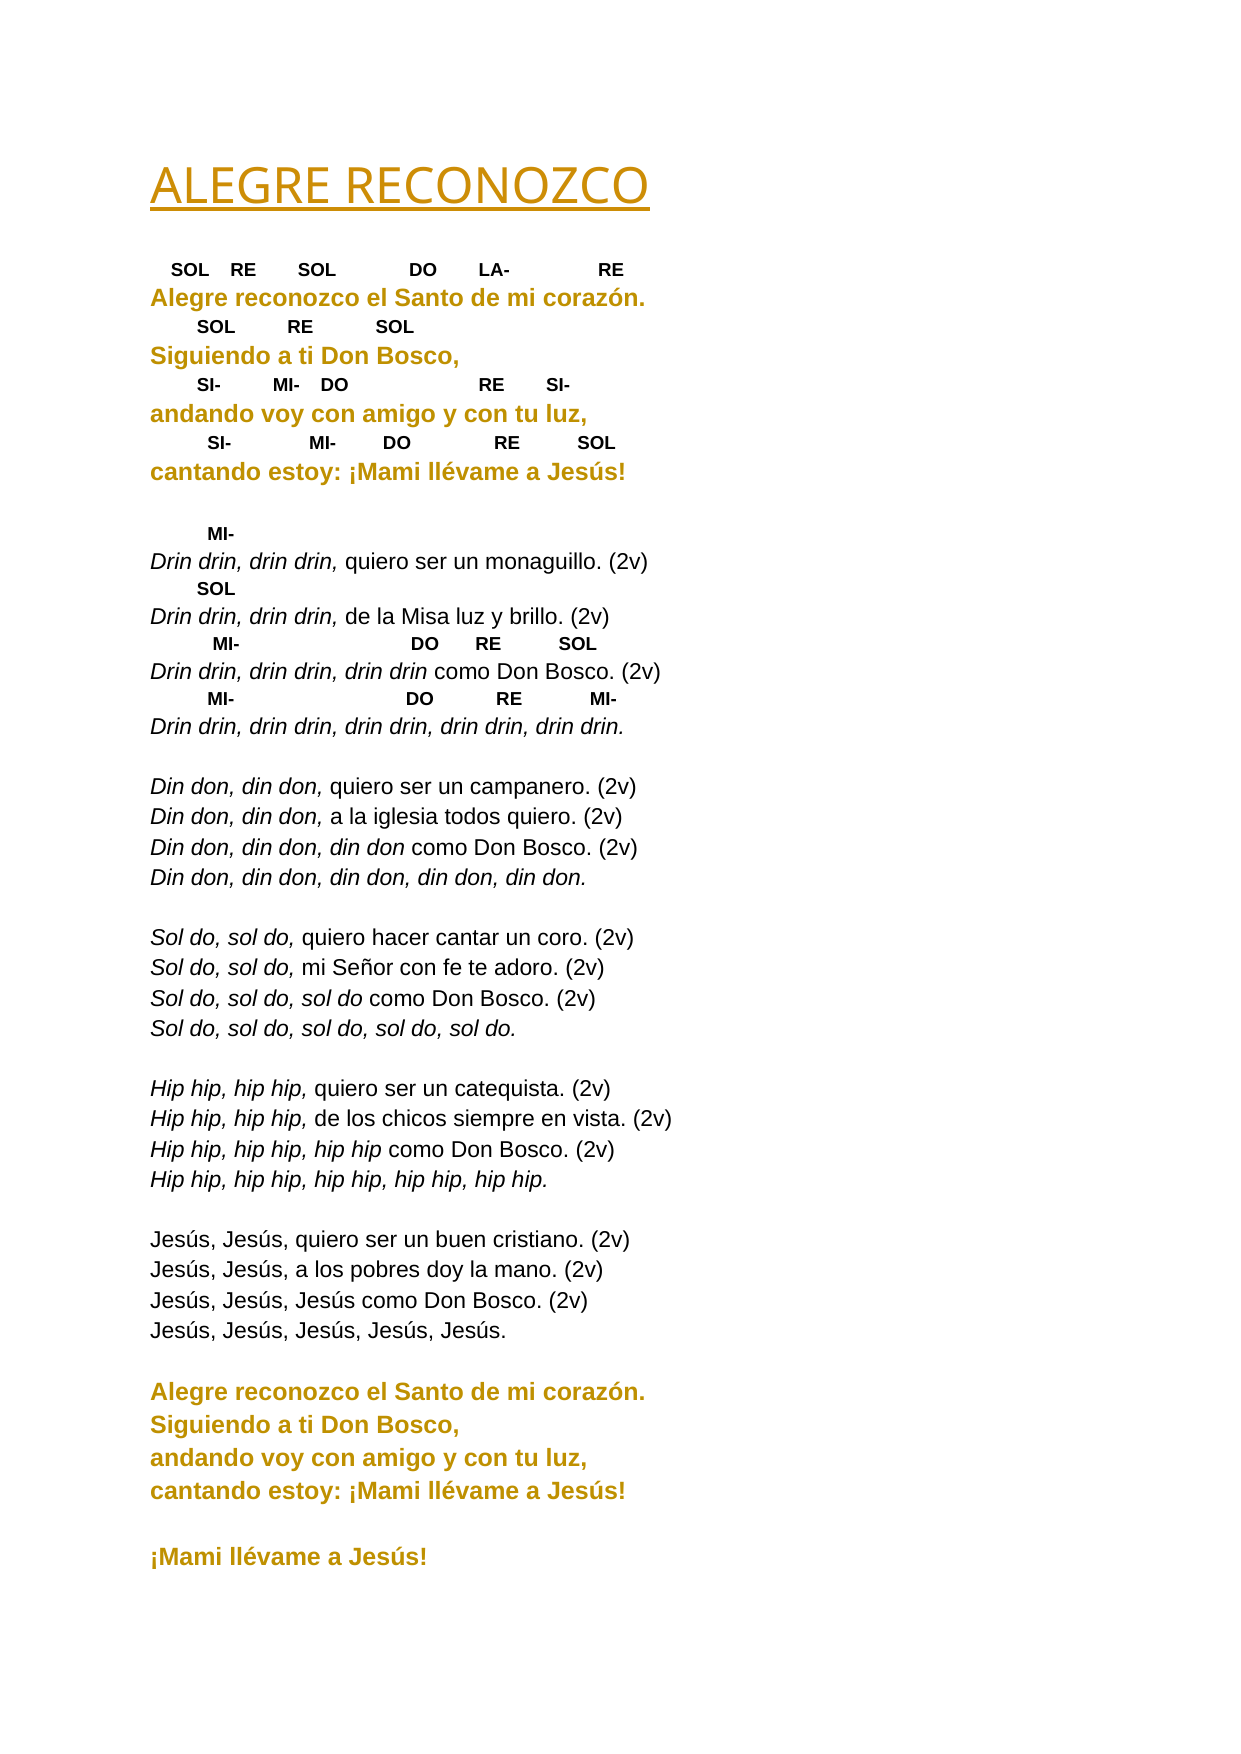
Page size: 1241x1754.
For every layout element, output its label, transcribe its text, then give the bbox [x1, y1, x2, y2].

text Drin drin, drin drin, quiero ser un monaguillo. (2v) [150, 548, 1090, 574]
text Jesús, Jesús, a los pobres doy la mano. (2v) [150, 1256, 1090, 1283]
text Drin drin, drin drin, drin drin, drin drin, drin drin. [150, 713, 1090, 739]
text Jesús, Jesús, quiero ser un buen cristiano. (2v) [150, 1226, 1090, 1252]
text Sol do, sol do, sol do, sol do, sol do. [150, 1015, 1090, 1041]
text Siguiendo a ti Don Bosco, [150, 1410, 1090, 1439]
text Drin drin, drin drin, drin drin como Don Bosco. (2v) [150, 658, 1090, 684]
text Alegre reconozco el Santo de mi corazón. [150, 283, 1090, 312]
text Din don, din don, din don, din don, din don. [150, 864, 1090, 890]
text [150, 1542, 1090, 1571]
subtitle SOL RE SOL DO LA- RE [150, 258, 1090, 280]
text Din don, din don, din don como Don Bosco. (2v) [150, 833, 1090, 860]
subtitle MI- [150, 523, 1090, 544]
text Sol do, sol do, quiero hacer cantar un coro. (2v) [150, 924, 1090, 950]
subtitle MI- DO RE SOL [150, 633, 1090, 654]
subtitle MI- DO RE MI- [150, 688, 1090, 709]
text andando voy con amigo y con tu luz, [150, 399, 1090, 428]
text andando voy con amigo y con tu luz, [150, 1443, 1090, 1472]
text Drin drin, drin drin, de la Misa luz y brillo. (2v) [150, 603, 1090, 629]
text Jesús, Jesús, Jesús, Jesús, Jesús. [150, 1317, 1090, 1343]
text ALEGRE RECONOZCO [150, 150, 1090, 218]
text Din don, din don, a la iglesia todos quiero. (2v) [150, 803, 1090, 829]
subtitle SI- MI- DO RE SI- [150, 374, 1090, 396]
text Hip hip, hip hip, hip hip, hip hip, hip hip. [150, 1166, 1090, 1192]
text Hip hip, hip hip, de los chicos siempre en vista. (2v) [150, 1105, 1090, 1132]
text cantando estoy: ¡Mami llévame a Jesús! [150, 1476, 1090, 1505]
subtitle SOL RE SOL [150, 316, 1090, 338]
text Hip hip, hip hip, hip hip como Don Bosco. (2v) [150, 1136, 1090, 1162]
text Sol do, sol do, mi Señor con fe te adoro. (2v) [150, 954, 1090, 981]
text Din don, din don, quiero ser un campanero. (2v) [150, 773, 1090, 799]
text Sol do, sol do, sol do como Don Bosco. (2v) [150, 984, 1090, 1011]
text Siguiendo a ti Don Bosco, [150, 341, 1090, 370]
text Alegre reconozco el Santo de mi corazón. [150, 1377, 1090, 1406]
subtitle SOL [150, 578, 1090, 599]
subtitle SI- MI- DO RE SOL [150, 432, 1090, 453]
text Hip hip, hip hip, quiero ser un catequista. (2v) [150, 1075, 1090, 1101]
text Jesús, Jesús, Jesús como Don Bosco. (2v) [150, 1287, 1090, 1313]
text cantando estoy: ¡Mami llévame a Jesús! [150, 457, 1090, 486]
